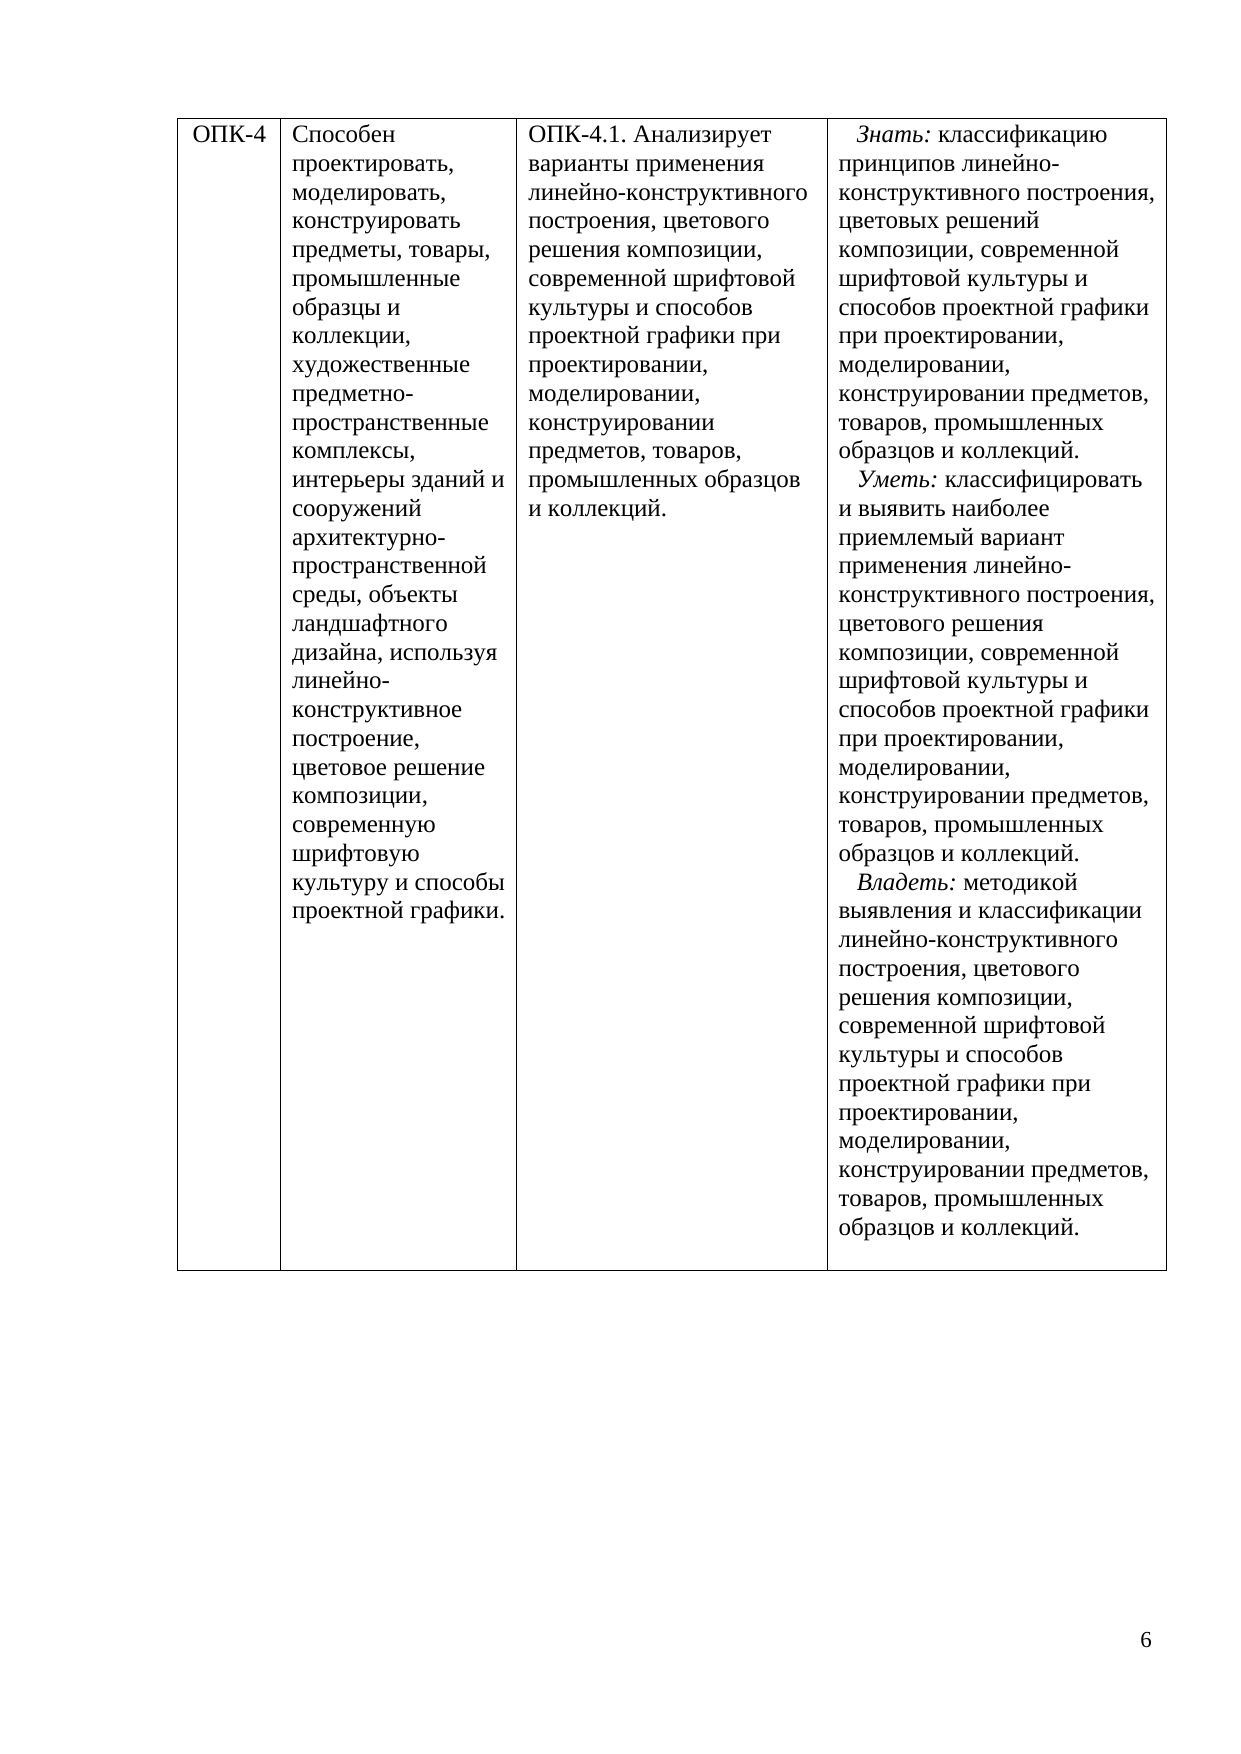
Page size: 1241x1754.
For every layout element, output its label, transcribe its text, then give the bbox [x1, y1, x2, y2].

table_cell ОПК-4.1. Анализирует варианты применения линейно-конструктивного построения, цветового решения композиции, современной шрифтовой культуры и способов проектной графики при проектировании, моделировании, конструировании предметов, товаров, промышленных образцов и коллекций. [517, 119, 827, 1270]
table_cell Знать: классификацию принципов линейно-конструктивного построения, цветовых решений композиции, современной шрифтовой культуры и способов проектной графики при проектировании, моделировании, конструировании предметов, товаров, промышленных образцов и коллекций. Уметь: классифицировать и выявить наиболее приемлемый вариант применения линейно-конструктивного построения, цветового решения композиции, современной шрифтовой культуры и способов проектной графики при проектировании, моделировании, конструировании предметов, товаров, промышленных образцов и коллекций. Владеть: методикой выявления и классификации линейно-конструктивного построения, цветового решения композиции, современной шрифтовой культуры и способов проектной графики при проектировании, моделировании, конструировании предметов, товаров, промышленных образцов и коллекций. [828, 119, 1166, 1270]
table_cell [281, 119, 516, 1270]
table_cell ОПК-4 [178, 119, 280, 1270]
